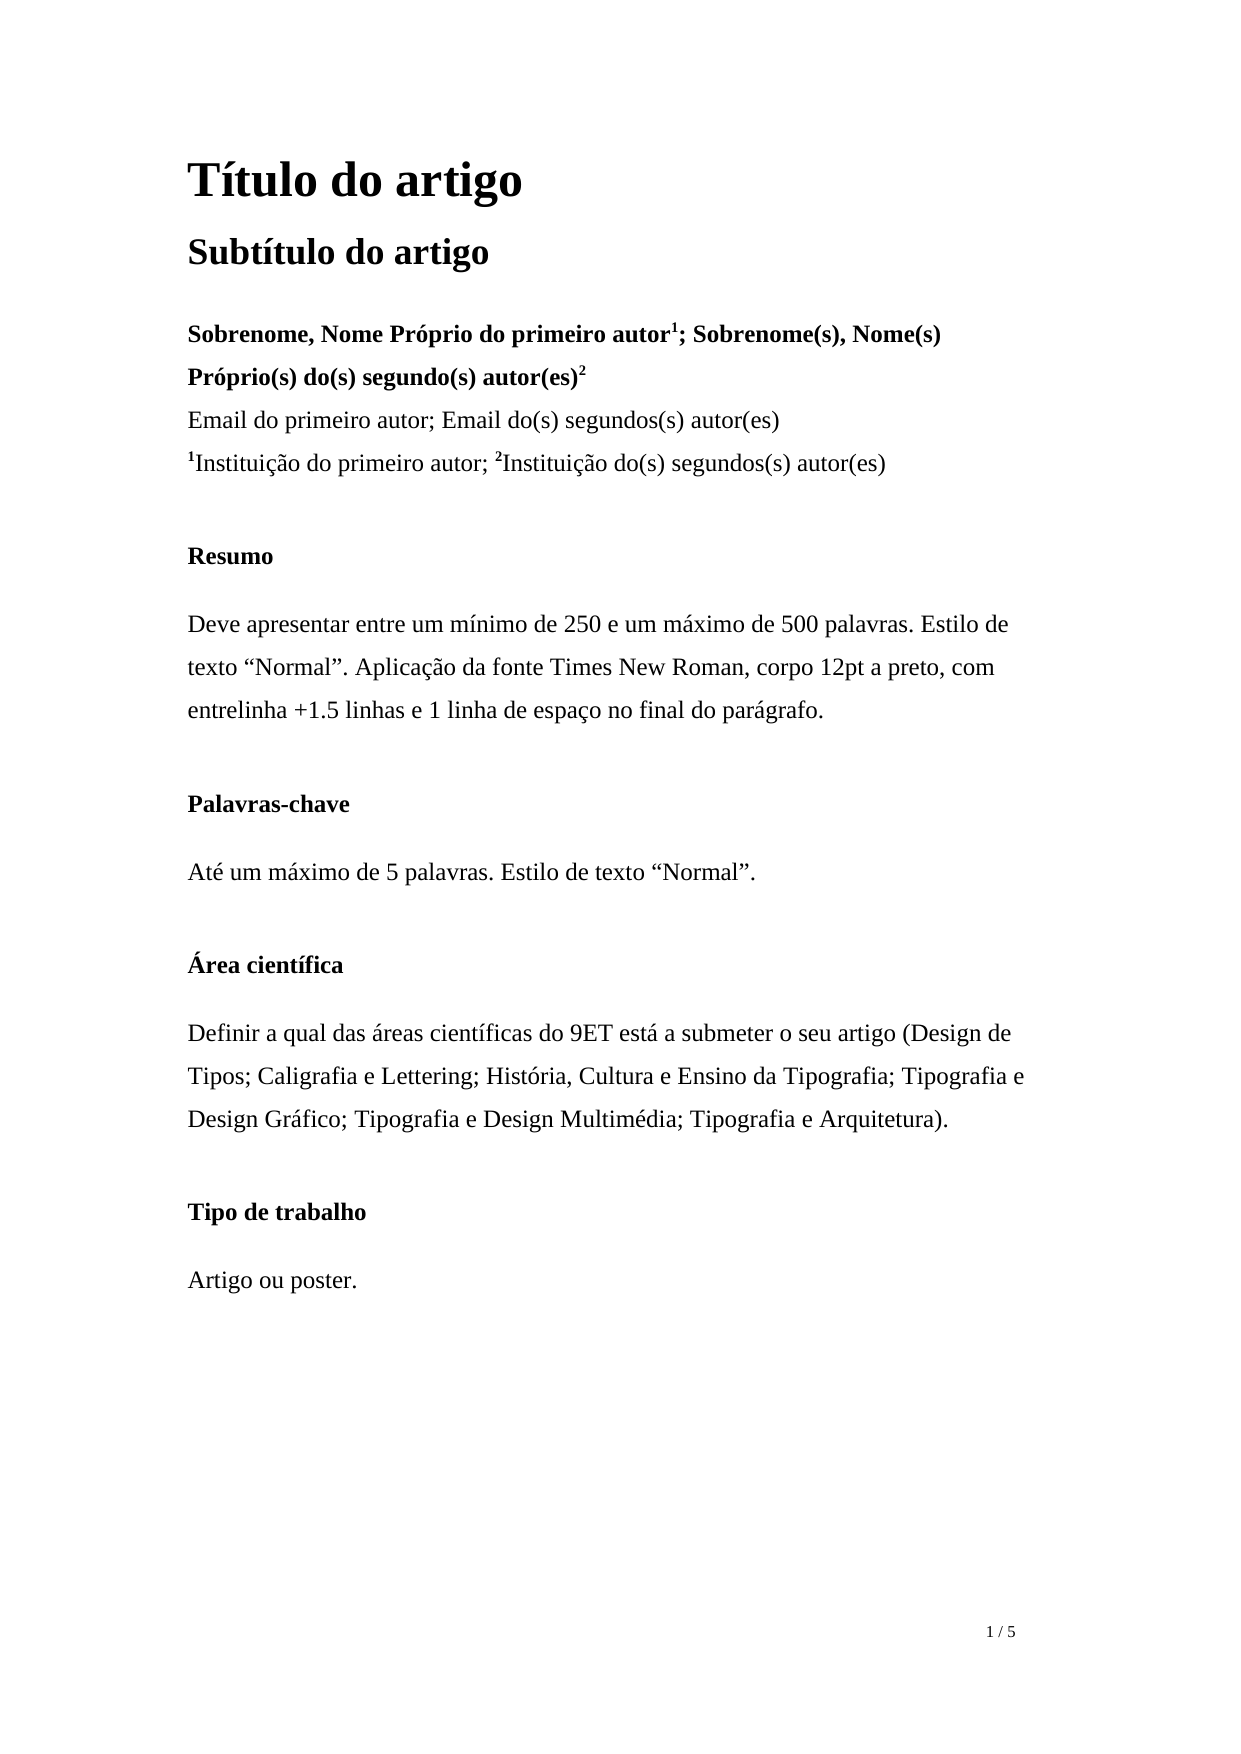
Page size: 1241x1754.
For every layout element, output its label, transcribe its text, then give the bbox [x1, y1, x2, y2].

text Artigo ou poster. [187, 1266, 1053, 1294]
subtitle Área científica [187, 950, 1053, 979]
subtitle Tipo de trabalho [187, 1197, 1053, 1226]
text Deve apresentar entre um mínimo de 250 e um máximo de 500 palavras. Estilo de texto “Normal”. Aplicação da fonte Times New Roman, corpo 12pt a preto, com entrelinha +1.5 linhas e 1 linha de espaço no final do parágrafo. [187, 609, 1053, 724]
text Até um máximo de 5 palavras. Estilo de texto “Normal”. [187, 857, 1053, 886]
text Sobrenome, Nome Próprio do primeiro autor1; Sobrenome(s), Nome(s) Próprio(s) do(s) segundo(s) autor(es)2 Email do primeiro autor; Email do(s) segundos(s) autor(es) 1Instituição do primeiro autor; 2Instituição do(s) segundos(s) autor(es) [187, 319, 1053, 477]
subtitle Resumo [187, 541, 1053, 570]
subtitle Palavras-chave [187, 789, 1053, 817]
text Definir a qual das áreas científicas do 9ET está a submeter o seu artigo (Design de Tipos; Caligrafia e Lettering; História, Cultura e Ensino da Tipografia; Tipografia e Design Gráfico; Tipografia e Design Multimédia; Tipografia e Arquitetura). [187, 1018, 1053, 1133]
text Título do artigo Subtítulo do artigo [187, 150, 1053, 272]
